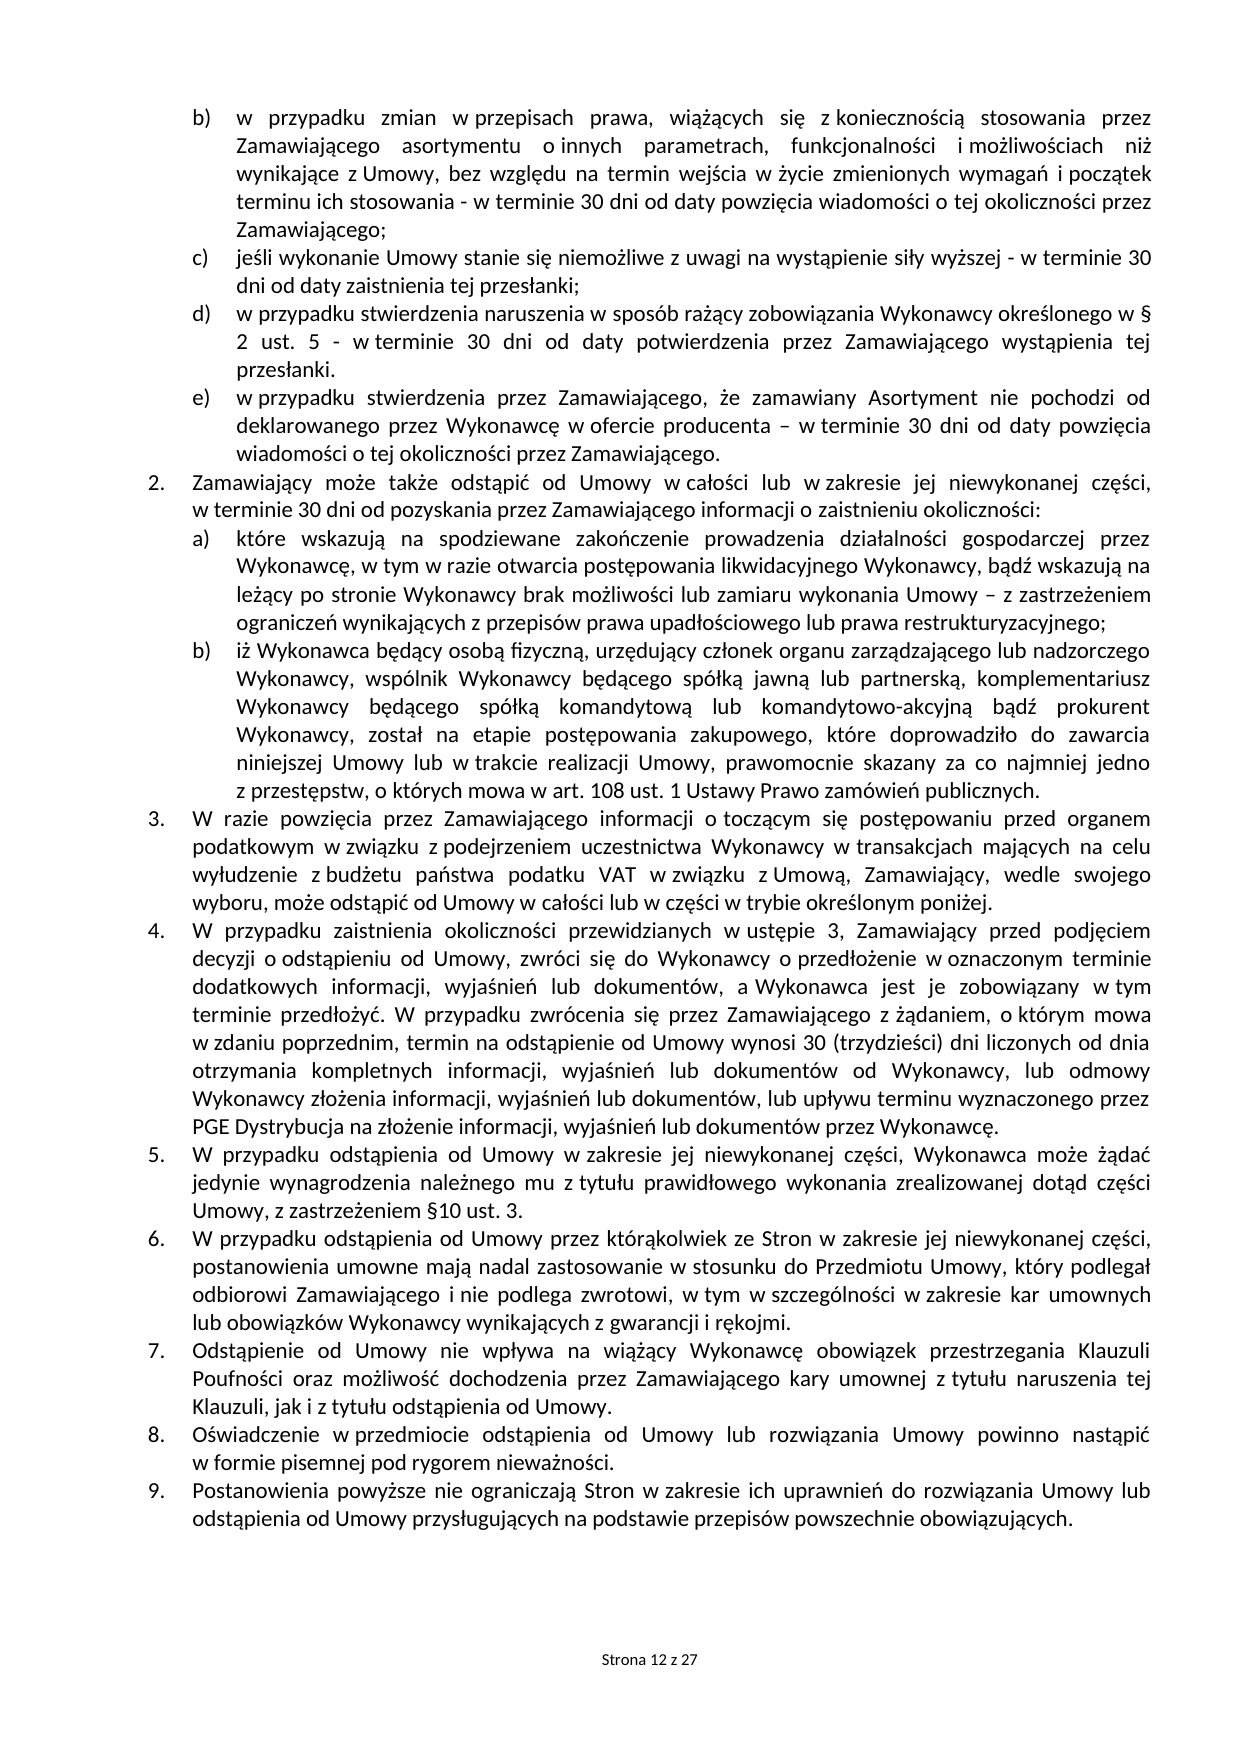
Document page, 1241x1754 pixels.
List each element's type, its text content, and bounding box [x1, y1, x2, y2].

list iż Wykonawca będący osobą fizyczną, urzędujący członek organu zarządzającego lub nadzorczego Wykonawcy, wspólnik Wykonawcy będącego spółką jawną lub partnerską, komplementariusz Wykonawcy będącego spółką komandytową lub komandytowo-akcyjną bądź prokurent Wykonawcy, został na etapie postępowania zakupowego, które doprowadziło do zawarcia niniejszej Umowy lub w trakcie realizacji Umowy, prawomocnie skazany za co najmniej jedno z przestępstw, o których mowa w art. 108 ust. 1 Ustawy Prawo zamówień publicznych. [192, 636, 1152, 804]
list W przypadku zaistnienia okoliczności przewidzianych w ustępie 3, Zamawiający przed podjęciem decyzji o odstąpieniu od Umowy, zwróci się do Wykonawcy o przedłożenie w oznaczonym terminie dodatkowych informacji, wyjaśnień lub dokumentów, a Wykonawca jest je zobowiązany w tym terminie przedłożyć. W przypadku zwrócenia się przez Zamawiającego z żądaniem, o którym mowa w zdaniu poprzednim, termin na odstąpienie od Umowy wynosi 30 (trzydzieści) dni liczonych od dnia otrzymania kompletnych informacji, wyjaśnień lub dokumentów od Wykonawcy, lub odmowy Wykonawcy złożenia informacji, wyjaśnień lub dokumentów, lub upływu terminu wyznaczonego przez PGE Dystrybucja na złożenie informacji, wyjaśnień lub dokumentów przez Wykonawcę. [148, 916, 1152, 1140]
list w przypadku stwierdzenia przez Zamawiającego, że zamawiany Asortyment nie pochodzi od deklarowanego przez Wykonawcę w ofercie producenta – w terminie 30 dni od daty powzięcia wiadomości o tej okoliczności przez Zamawiającego. [192, 383, 1152, 468]
list W przypadku odstąpienia od Umowy w zakresie jej niewykonanej części, Wykonawca może żądać jedynie wynagrodzenia należnego mu z tytułu prawidłowego wykonania zrealizowanej dotąd części Umowy, z zastrzeżeniem §10 ust. 3. [148, 1140, 1152, 1224]
list W razie powzięcia przez Zamawiającego informacji o toczącym się postępowaniu przed organem podatkowym w związku z podejrzeniem uczestnictwa Wykonawcy w transakcjach mających na celu wyłudzenie z budżetu państwa podatku VAT w związku z Umową, Zamawiający, wedle swojego wyboru, może odstąpić od Umowy w całości lub w części w trybie określonym poniżej. [148, 804, 1152, 916]
list Zamawiający może także odstąpić od Umowy w całości lub w zakresie jej niewykonanej części, w terminie 30 dni od pozyskania przez Zamawiającego informacji o zaistnieniu okoliczności: [148, 468, 1152, 524]
list które wskazują na spodziewane zakończenie prowadzenia działalności gospodarczej przez Wykonawcę, w tym w razie otwarcia postępowania likwidacyjnego Wykonawcy, bądź wskazują na leżący po stronie Wykonawcy brak możliwości lub zamiaru wykonania Umowy – z zastrzeżeniem ograniczeń wynikających z przepisów prawa upadłościowego lub prawa restrukturyzacyjnego; [192, 524, 1152, 636]
list jeśli wykonanie Umowy stanie się niemożliwe z uwagi na wystąpienie siły wyższej - w terminie 30 dni od daty zaistnienia tej przesłanki; [192, 243, 1152, 299]
list W przypadku odstąpienia od Umowy przez którąkolwiek ze Stron w zakresie jej niewykonanej części, postanowienia umowne mają nadal zastosowanie w stosunku do Przedmiotu Umowy, który podlegał odbiorowi Zamawiającego i nie podlega zwrotowi, w tym w szczególności w zakresie kar umownych lub obowiązków Wykonawcy wynikających z gwarancji i rękojmi. [148, 1224, 1152, 1336]
list w przypadku zmian w przepisach prawa, wiążących się z koniecznością stosowania przez Zamawiającego asortymentu o innych parametrach, funkcjonalności i możliwościach niż wynikające z Umowy, bez względu na termin wejścia w życie zmienionych wymagań i początek terminu ich stosowania - w terminie 30 dni od daty powzięcia wiadomości o tej okoliczności przez Zamawiającego; [192, 103, 1152, 243]
list w przypadku stwierdzenia naruszenia w sposób rażący zobowiązania Wykonawcy określonego w § 2 ust. 5 - w terminie 30 dni od daty potwierdzenia przez Zamawiającego wystąpienia tej przesłanki. [192, 299, 1152, 383]
list Postanowienia powyższe nie ograniczają Stron w zakresie ich uprawnień do rozwiązania Umowy lub odstąpienia od Umowy przysługujących na podstawie przepisów powszechnie obowiązujących. [148, 1476, 1152, 1532]
list Oświadczenie w przedmiocie odstąpienia od Umowy lub rozwiązania Umowy powinno nastąpić w formie pisemnej pod rygorem nieważności. [148, 1420, 1152, 1476]
list Odstąpienie od Umowy nie wpływa na wiążący Wykonawcę obowiązek przestrzegania Klauzuli Poufności oraz możliwość dochodzenia przez Zamawiającego kary umownej z tytułu naruszenia tej Klauzuli, jak i z tytułu odstąpienia od Umowy. [148, 1336, 1152, 1420]
